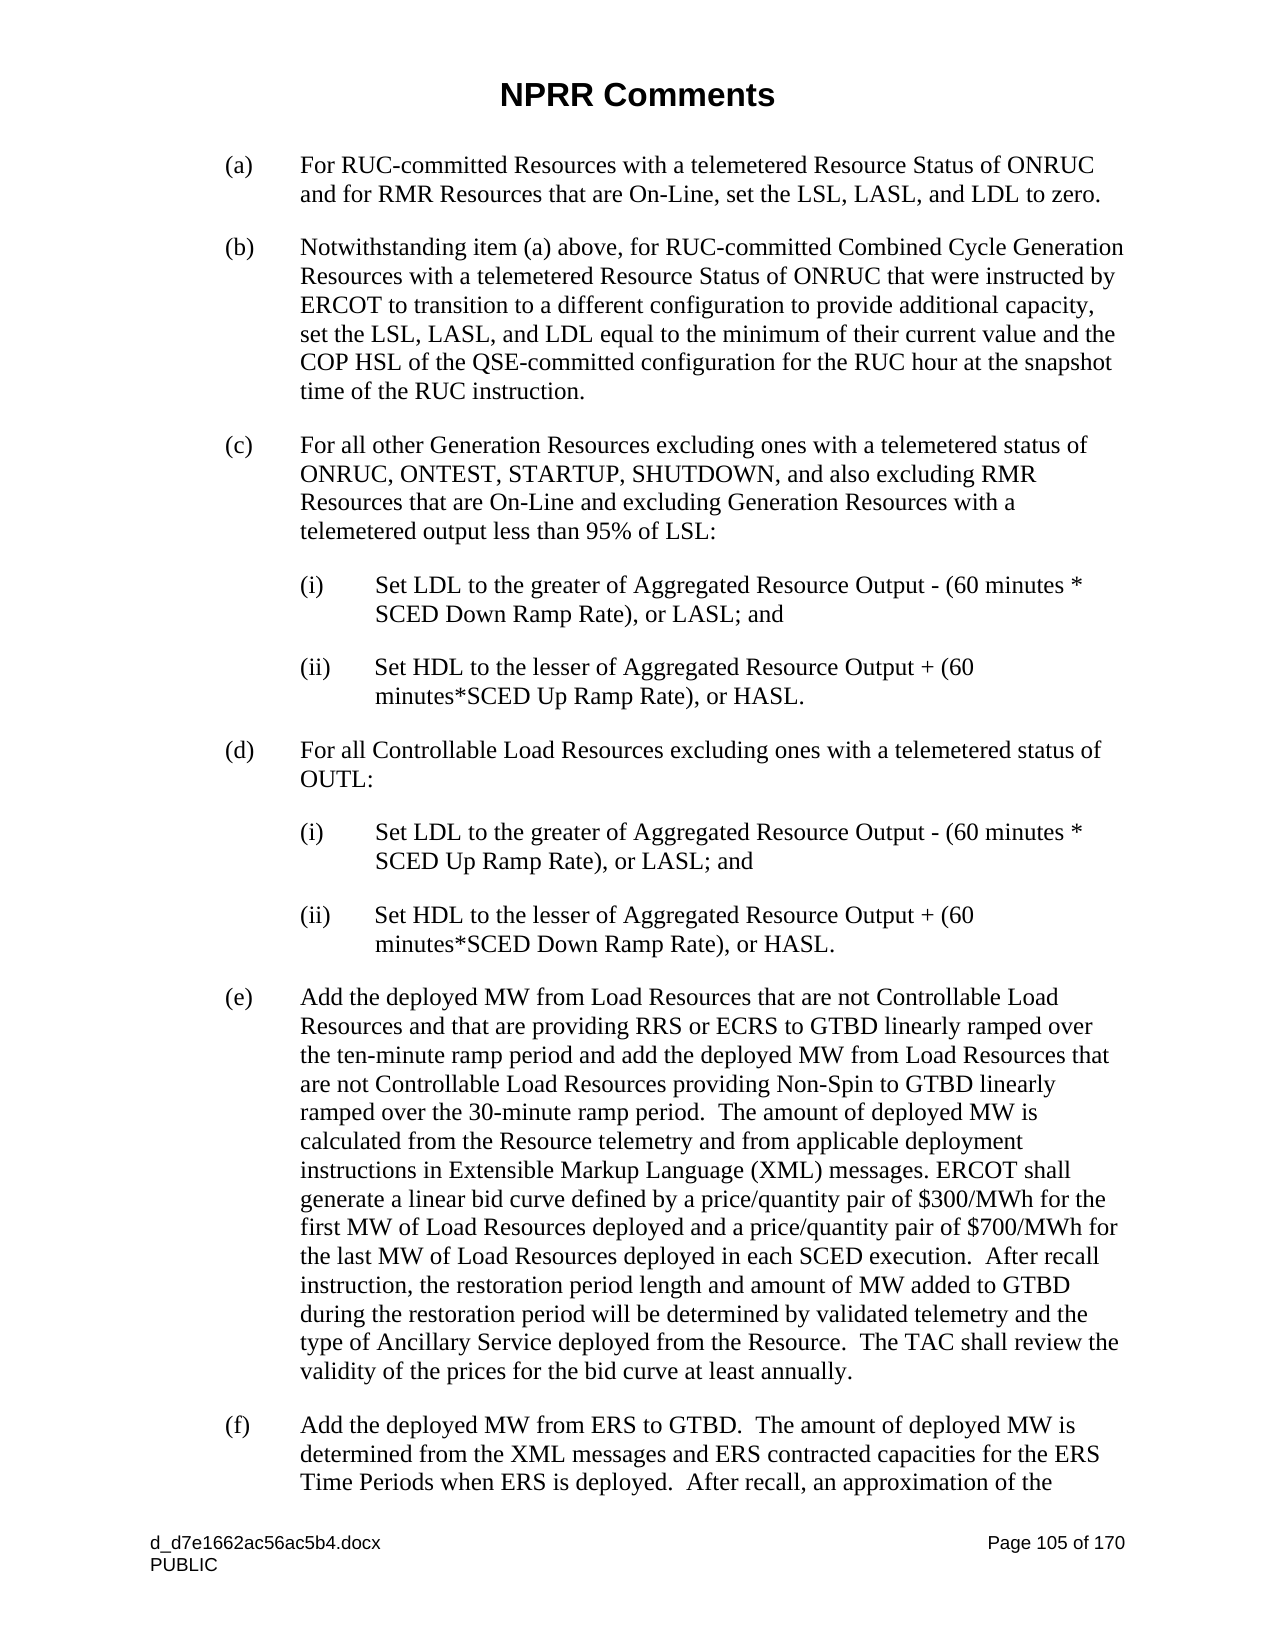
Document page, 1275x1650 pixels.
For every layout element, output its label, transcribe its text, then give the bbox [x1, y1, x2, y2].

text (c) For all other Generation Resources excluding ones with a telemetered status of ONRUC, ONTEST, STARTUP, SHUTDOWN, and also excluding RMR Resources that are On-Line and excluding Generation Resources with a telemetered output less than 95% of LSL: [225, 430, 1125, 545]
text (a) For RUC-committed Resources with a telemetered Resource Status of ONRUC and for RMR Resources that are On-Line, set the LSL, LASL, and LDL to zero. [225, 150, 1125, 207]
text (ii) Set HDL to the lesser of Aggregated Resource Output + (60 minutes*SCED Up Ramp Rate), or HASL. [300, 652, 1125, 710]
text (e) Add the deployed MW from Load Resources that are not Controllable Load Resources and that are providing RRS or ECRS to GTBD linearly ramped over the ten-minute ramp period and add the deployed MW from Load Resources that are not Controllable Load Resources providing Non-Spin to GTBD linearly ramped over the 30-minute ramp period. The amount of deployed MW is calculated from the Resource telemetry and from applicable deployment instructions in Extensible Markup Language (XML) messages. ERCOT shall generate a linear bid curve defined by a price/quantity pair of $300/MWh for the first MW of Load Resources deployed and a price/quantity pair of $700/MWh for the last MW of Load Resources deployed in each SCED execution. After recall instruction, the restoration period length and amount of MW added to GTBD during the restoration period will be determined by validated telemetry and the type of Ancillary Service deployed from the Resource. The TAC shall review the validity of the prices for the bid curve at least annually. [225, 982, 1125, 1385]
text (ii) Set HDL to the lesser of Aggregated Resource Output + (60 minutes*SCED Down Ramp Rate), or HASL. [300, 900, 1125, 957]
text (d) For all Controllable Load Resources excluding ones with a telemetered status of OUTL: [225, 735, 1125, 792]
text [225, 1410, 1125, 1496]
text (i) Set LDL to the greater of Aggregated Resource Output - (60 minutes * SCED Down Ramp Rate), or LASL; and [300, 570, 1125, 627]
text (i) Set LDL to the greater of Aggregated Resource Output - (60 minutes * SCED Up Ramp Rate), or LASL; and [300, 817, 1125, 875]
text (b) Notwithstanding item (a) above, for RUC-committed Combined Cycle Generation Resources with a telemetered Resource Status of ONRUC that were instructed by ERCOT to transition to a different configuration to provide additional capacity, set the LSL, LASL, and LDL equal to the minimum of their current value and the COP HSL of the QSE-committed configuration for the RUC hour at the snapshot time of the RUC instruction. [225, 232, 1125, 405]
